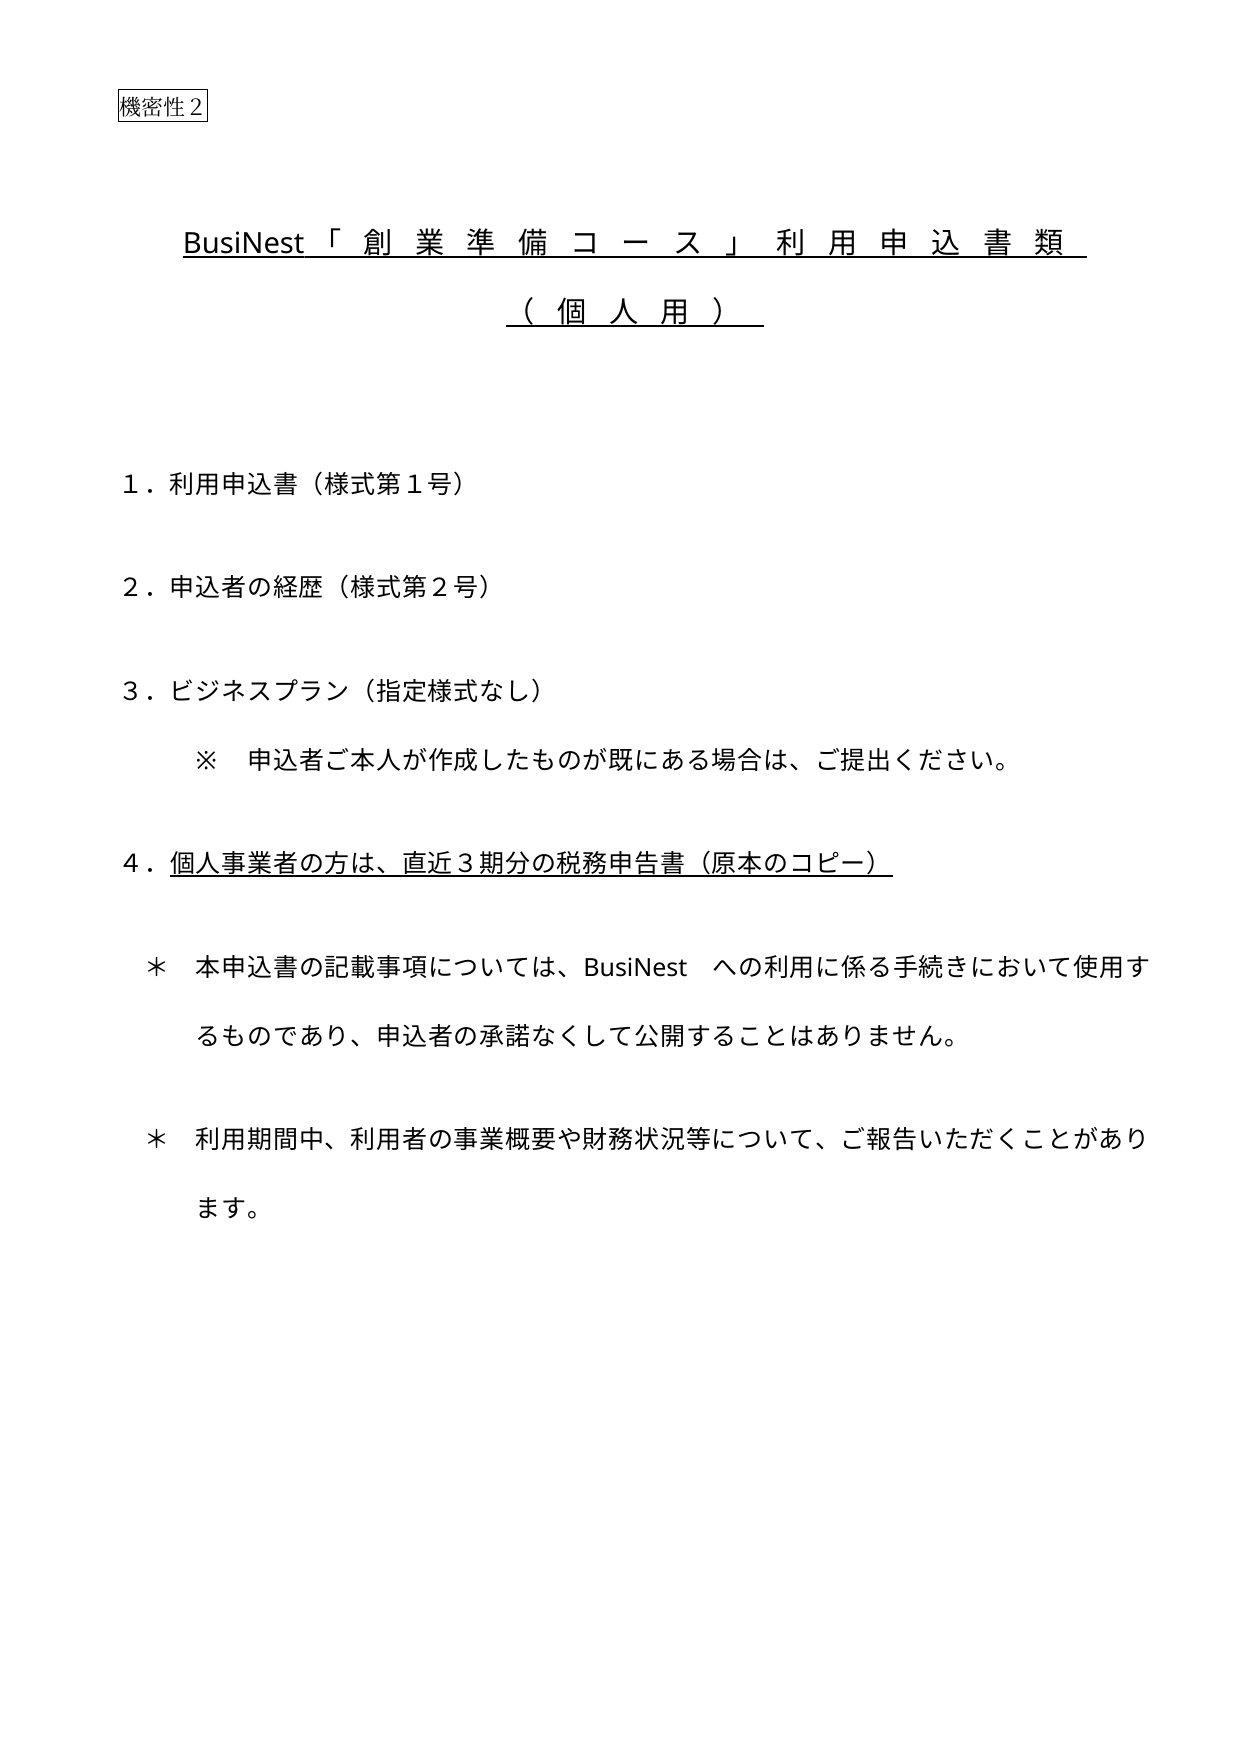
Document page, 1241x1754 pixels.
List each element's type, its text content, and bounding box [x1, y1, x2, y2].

text ※ 申込者ご本人が作成したものが既にある場合は、ご提出ください。 [118, 724, 1151, 793]
list 利用期間中、利用者の事業概要や財務状況等について、ご報告いただくことがあります。 [144, 1103, 1151, 1241]
list 本申込書の記載事項については、BusiNestへの利用に係る手続きにおいて使用するものであり、申込者の承諾なくして公開することはありません。 [144, 931, 1151, 1069]
text ３．ビジネスプラン（指定様式なし） [118, 655, 1151, 724]
text １．利用申込書（様式第１号） [118, 448, 1151, 517]
text ４．個人事業者の方は、直近３期分の税務申告書（原本のコピー） [118, 827, 1151, 896]
text BusiNest「創業準備コース」利用申込書類 [118, 207, 1151, 276]
text ２．申込者の経歴（様式第２号） [118, 551, 1151, 620]
text （個人用） [118, 276, 1151, 344]
